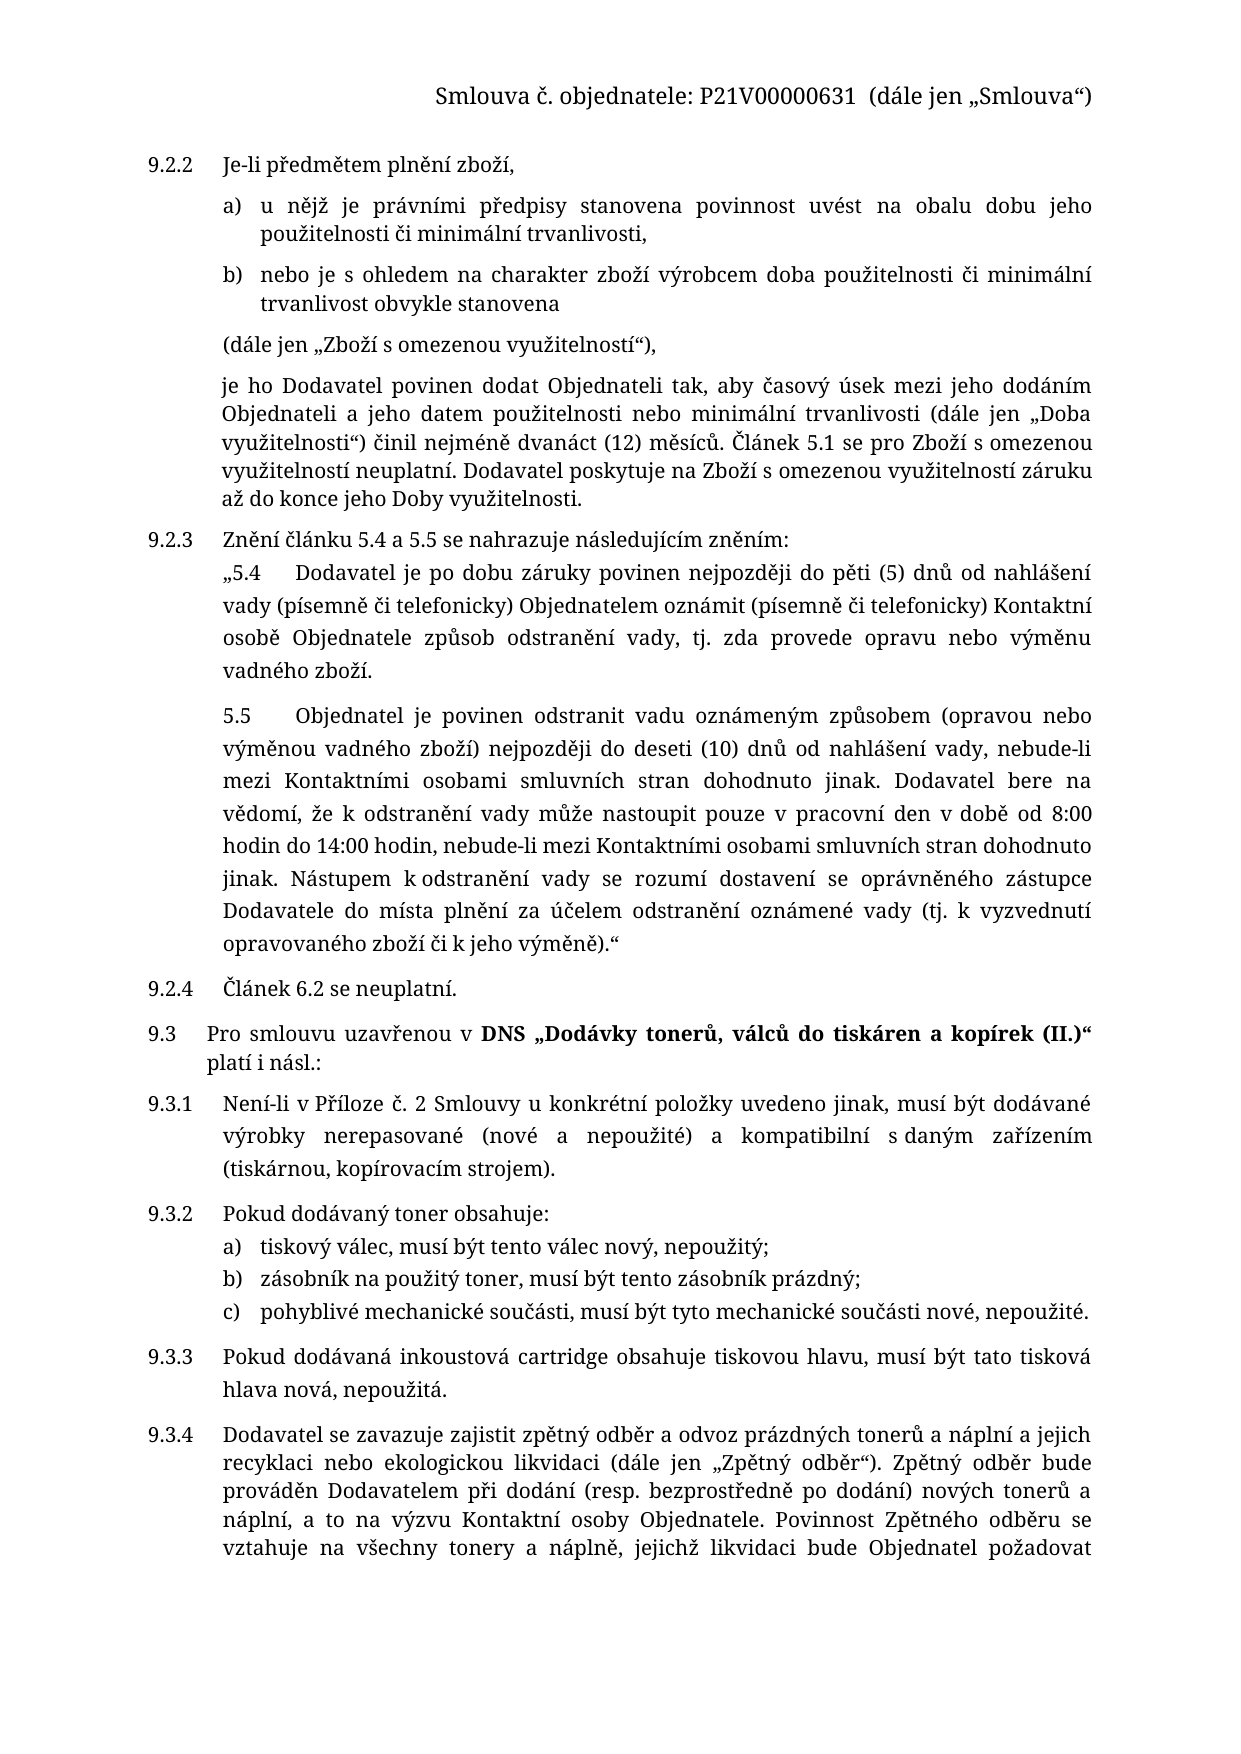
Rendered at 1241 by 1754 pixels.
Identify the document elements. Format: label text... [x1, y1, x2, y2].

list Není-li v Příloze č. 2 Smlouvy u konkrétní položky uvedeno jinak, musí být dodávané výrobky nerepasované (nové a nepoužité) a kompatibilní s daným zařízením (tiskárnou, kopírovacím strojem). [148, 1089, 1093, 1182]
list Pro smlouvu uzavřenou v DNS „Dodávky tonerů, válců do tiskáren a kopírek (II.)“ platí i násl.: [148, 1019, 1093, 1076]
list Pokud dodávaný toner obsahuje: [148, 1199, 1093, 1228]
list tiskový válec, musí být tento válec nový, nepoužitý; [223, 1232, 1093, 1260]
list Znění článku 5.4 a 5.5 se nahrazuje následujícím zněním: [148, 526, 1093, 554]
list „5.4 Dodavatel je po dobu záruky povinen nejpozději do pěti (5) dnů od nahlášení vady (písemně či telefonicky) Objednatelem oznámit (písemně či telefonicky) Kontaktní osobě Objednatele způsob odstranění vady, tj. zda provede opravu nebo výměnu vadného zboží. [223, 558, 1093, 684]
text (dále jen „Zboží s omezenou využitelností“), [223, 330, 1093, 358]
list u nějž je právními předpisy stanovena povinnost uvést na obalu dobu jeho použitelnosti či minimální trvanlivosti, [223, 191, 1093, 248]
list 5.5 Objednatel je povinen odstranit vadu oznámeným způsobem (opravou nebo výměnou vadného zboží) nejpozději do deseti (10) dnů od nahlášení vady, nebude-li mezi Kontaktními osobami smluvních stran dohodnuto jinak. Dodavatel bere na vědomí, že k odstranění vady může nastoupit pouze v pracovní den v době od 8:00 hodin do 14:00 hodin, nebude-li mezi Kontaktními osobami smluvních stran dohodnuto jinak. Nástupem k odstranění vady se rozumí dostavení se oprávněného zástupce Dodavatele do místa plnění za účelem odstranění oznámené vady (tj. k vyzvednutí opravovaného zboží či k jeho výměně).“ [223, 701, 1093, 958]
list Pokud dodávaná inkoustová cartridge obsahuje tiskovou hlavu, musí být tato tisková hlava nová, nepoužitá. [148, 1342, 1093, 1403]
list pohyblivé mechanické součásti, musí být tyto mechanické součásti nové, nepoužité. [223, 1297, 1093, 1325]
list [148, 1420, 1093, 1562]
list Článek 6.2 se neuplatní. [148, 974, 1093, 1003]
list nebo je s ohledem na charakter zboží výrobcem doba použitelnosti či minimální trvanlivost obvykle stanovena [223, 261, 1093, 317]
list Je-li předmětem plnění zboží, [148, 150, 1093, 179]
text je ho Dodavatel povinen dodat Objednateli tak, aby časový úsek mezi jeho dodáním Objednateli a jeho datem použitelnosti nebo minimální trvanlivosti (dále jen „Doba využitelnosti“) činil nejméně dvanáct (12) měsíců. Článek 5.1 se pro Zboží s omezenou využitelností neuplatní. Dodavatel poskytuje na Zboží s omezenou využitelností záruku až do konce jeho Doby využitelnosti. [221, 371, 1093, 513]
list zásobník na použitý toner, musí být tento zásobník prázdný; [223, 1264, 1093, 1293]
